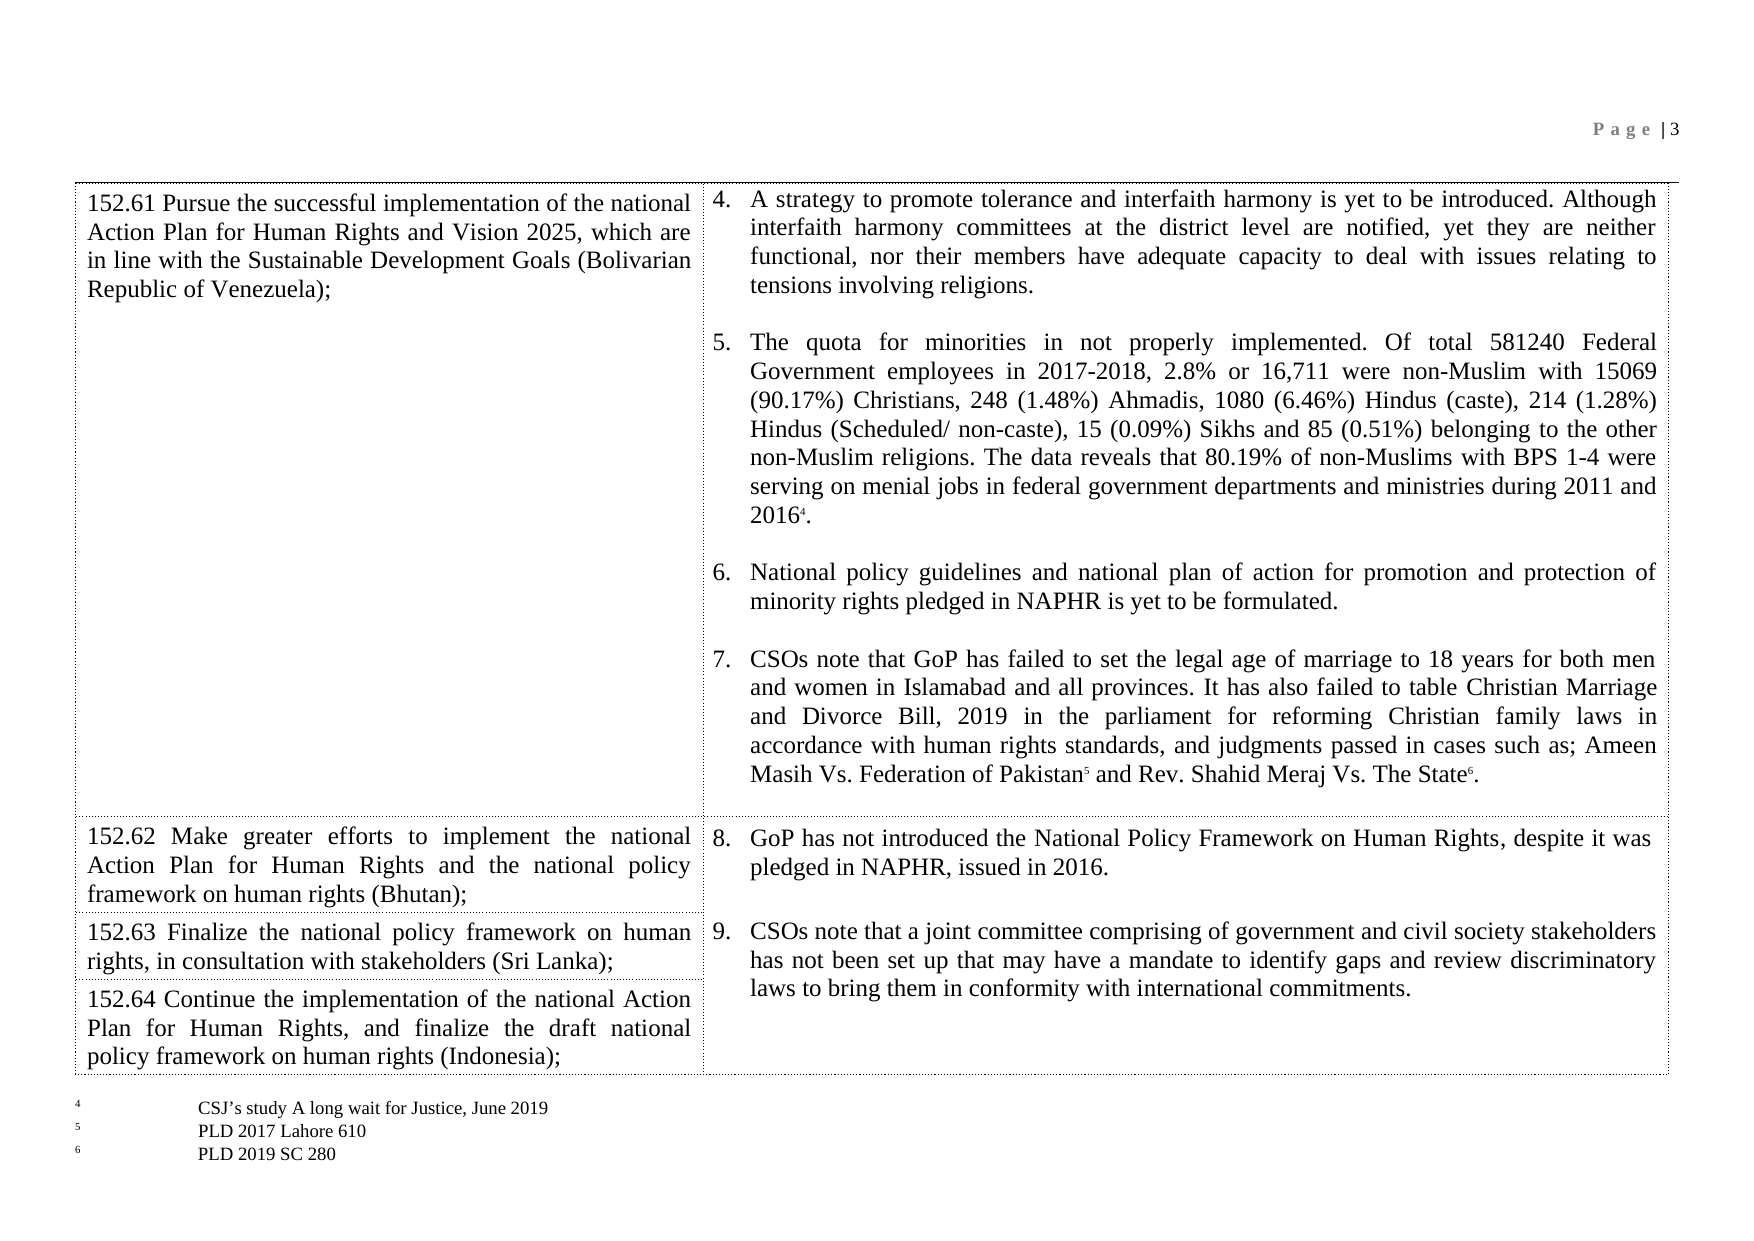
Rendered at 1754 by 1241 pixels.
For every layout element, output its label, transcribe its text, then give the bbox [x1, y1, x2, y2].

table_cell 152.64 Continue the implementation of the national Action Plan for Human Rights, and finalize the draft national policy framework on human rights (Indonesia); [76, 979, 703, 1074]
table_cell 152.63 Finalize the national policy framework on human rights, in consultation with stakeholders (Sri Lanka); [76, 912, 703, 979]
table_cell GoP has not introduced the National Policy Framework on Human Rights, despite it was pledged in NAPHR, issued in 2016. CSOs note that a joint committee comprising of government and civil society stakeholders has not been set up that may have a mandate to identify gaps and review discriminatory laws to bring them in conformity with international commitments. GoP has not formulated policy guidelines on gender based violence despite it was pledged in in NAPHR. GoP has failed to launch Model Program, engaging men to eliminate gender based violence despite it was promised in NAPHR. It claims to have conducted research on Men’s perception of gender based violence, and have developed a policy on violence against women, and have developed a policy on empowerment of women, however, the draft of these documents are unavailable. [703, 816, 1669, 1074]
table_cell 152.62 Make greater efforts to implement the national Action Plan for Human Rights and the national policy framework on human rights (Bhutan); [76, 816, 703, 912]
table_cell 152.61 Pursue the successful implementation of the national Action Plan for Human Rights and Vision 2025, which are in line with the Sustainable Development Goals (Bolivarian Republic of Venezuela); [76, 183, 703, 816]
